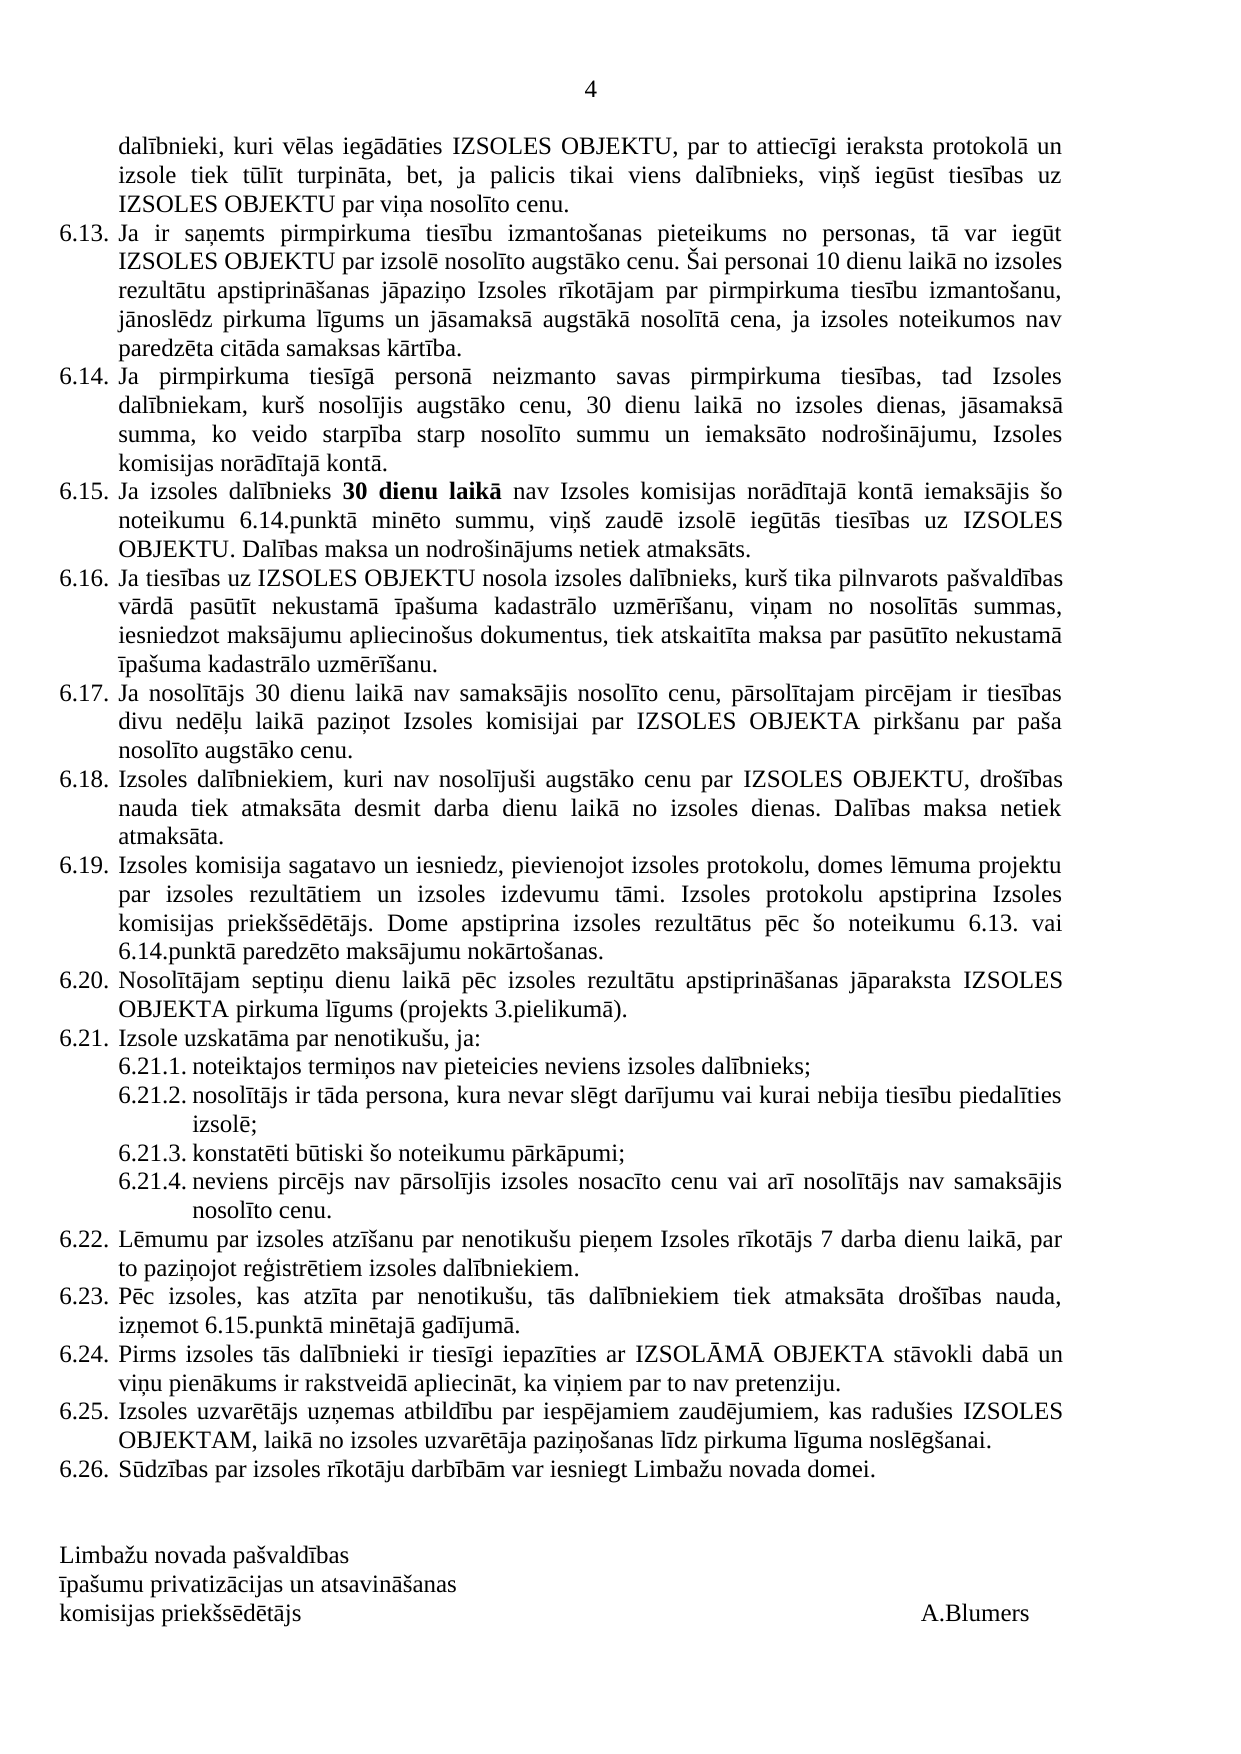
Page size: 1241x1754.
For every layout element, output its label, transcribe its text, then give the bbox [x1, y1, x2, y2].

list Ja tiesības uz IZSOLES OBJEKTU nosola izsoles dalībnieks, kurš tika pilnvarots pašvaldības vārdā pasūtīt nekustamā īpašuma kadastrālo uzmērīšanu, viņam no nosolītās summas, iesniedzot maksājumu apliecinošus dokumentus, tiek atskaitīta maksa par pasūtīto nekustamā īpašuma kadastrālo uzmērīšanu. [59, 563, 1063, 678]
text Limbažu novada pašvaldības [59, 1540, 1063, 1569]
list Izsole uzskatāma par nenotikušu, ja: [59, 1023, 1063, 1051]
list konstatēti būtiski šo noteikumu pārkāpumi; [118, 1138, 1063, 1166]
text komisijas priekšsēdētājs A.Blumers [59, 1598, 1063, 1626]
list Sūdzības par izsoles rīkotāju darbībām var iesniegt Limbažu novada domei. [59, 1454, 1063, 1483]
list noteiktajos termiņos nav pieteicies neviens izsoles dalībnieks; [118, 1051, 1063, 1080]
list Ja pirmpirkuma tiesīgā personā neizmanto savas pirmpirkuma tiesības, tad Izsoles dalībniekam, kurš nosolījis augstāko cenu, 30 dienu laikā no izsoles dienas, jāsamaksā summa, ko veido starpība starp nosolīto summu un iemaksāto nodrošinājumu, Izsoles komisijas norādītajā kontā. [59, 361, 1063, 476]
list Pēc izsoles, kas atzīta par nenotikušu, tās dalībniekiem tiek atmaksāta drošības nauda, izņemot 6.15.punktā minētajā gadījumā. [59, 1281, 1063, 1339]
list Ja nosolītājs 30 dienu laikā nav samaksājis nosolīto cenu, pārsolītajam pircējam ir tiesības divu nedēļu laikā paziņot Izsoles komisijai par IZSOLES OBJEKTA pirkšanu par paša nosolīto augstāko cenu. [59, 678, 1063, 764]
list nosolītājs ir tāda persona, kura nevar slēgt darījumu vai kurai nebija tiesību piedalīties izsolē; [118, 1080, 1063, 1138]
list Lēmumu par izsoles atzīšanu par nenotikušu pieņem Izsoles rīkotājs 7 darba dienu laikā, par to paziņojot reģistrētiem izsoles dalībniekiem. [59, 1224, 1063, 1281]
text īpašumu privatizācijas un atsavināšanas [59, 1569, 1063, 1598]
list Ja ir saņemts pirmpirkuma tiesību izmantošanas pieteikums no personas, tā var iegūt izsoles objektu par izsolē nosolīto augstāko cenu. Šai personai 10 dienu laikā no izsoles rezultātu apstiprināšanas jāpaziņo Izsoles rīkotājam par pirmpirkuma tiesību izmantošanu, jānoslēdz pirkuma līgums un jāsamaksā augstākā nosolītā cena, ja izsoles noteikumos nav paredzēta citāda samaksas kārtība. [59, 218, 1063, 361]
list Izsoles uzvarētājs uzņemas atbildību par iespējamiem zaudējumiem, kas radušies izsolES objektam, laikā no izsoles uzvarētāja paziņošanas līdz pirkuma līguma noslēgšanai. [59, 1396, 1063, 1454]
list neviens pircējs nav pārsolījis izsoles nosacīto cenu vai arī nosolītājs nav samaksājis nosolīto cenu. [118, 1166, 1063, 1224]
list Nosolītājam septiņu dienu laikā pēc izsoles rezultātu apstiprināšanas jāparaksta izsolES objekta pirkuma līgums (projekts 3.pielikumā). [59, 965, 1063, 1023]
list Izsoles dalībniekiem, kuri nav nosolījuši augstāko cenu par izsoles objektu, drošības nauda tiek atmaksāta desmit darba dienu laikā no izsoles dienas. Dalības maksa netiek atmaksāta. [59, 764, 1063, 850]
list Ja izsoles dalībnieks 30 dienu laikā nav Izsoles komisijas norādītajā kontā iemaksājis šo noteikumu 6.14.punktā minēto summu, viņš zaudē izsolē iegūtās tiesības uz IZSOLES objektu. Dalības maksa un nodrošinājums netiek atmaksāts. [59, 476, 1063, 563]
list Pirms izsoles tās dalībnieki ir tiesīgi iepazīties ar izsolāmā objekta stāvokli dabā un viņu pienākums ir rakstveidā apliecināt, ka viņiem par to nav pretenziju. [59, 1339, 1063, 1396]
list Izsoles komisija sagatavo un iesniedz, pievienojot izsoles protokolu, domes lēmuma projektu par izsoles rezultātiem un izsoles izdevumu tāmi. Izsoles protokolu apstiprina Izsoles komisijas priekšsēdētājs. Dome apstiprina izsoles rezultātus pēc šo noteikumu 6.13. vai 6.14.punktā paredzēto maksājumu nokārtošanas. [59, 850, 1063, 965]
